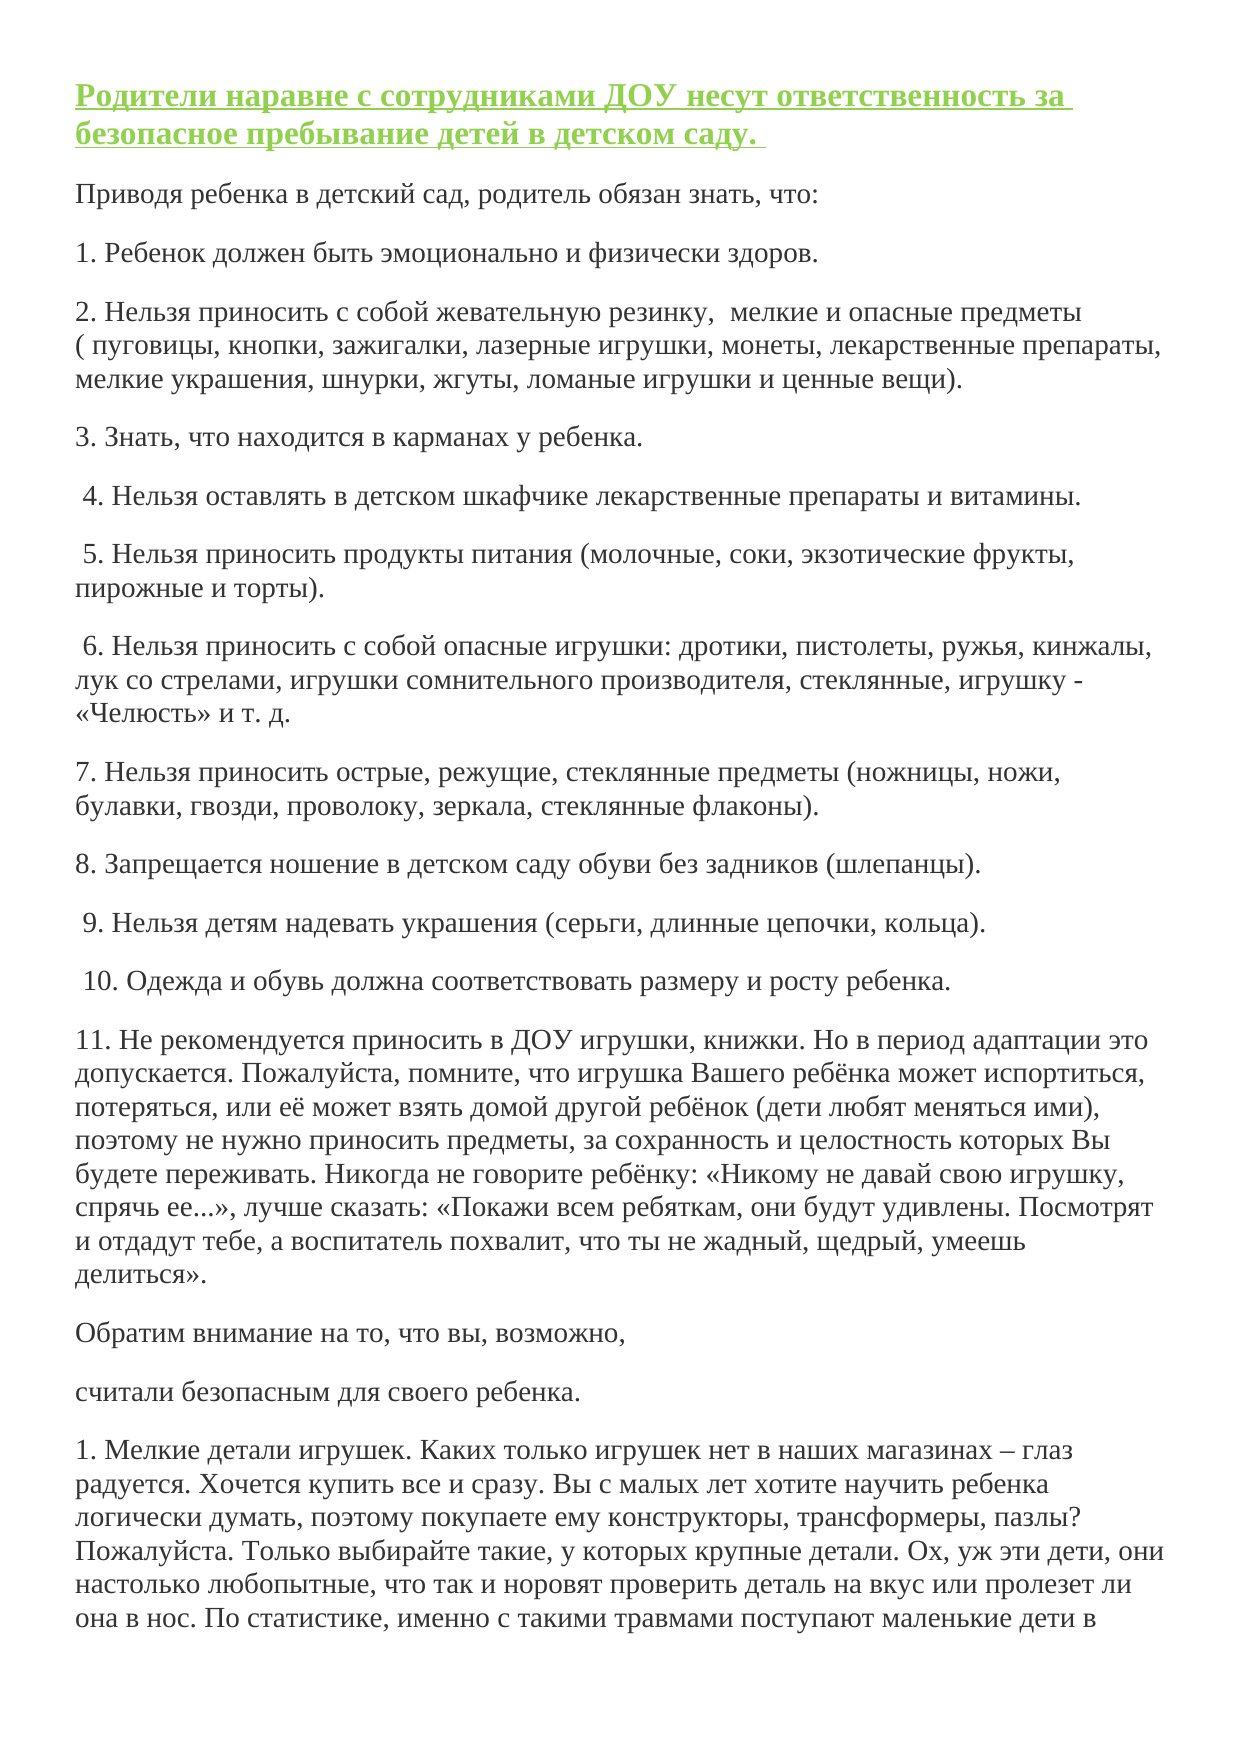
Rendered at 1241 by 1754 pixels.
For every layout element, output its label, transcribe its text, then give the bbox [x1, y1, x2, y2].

text Обратим внимание на то, что вы, возможно, [75, 1315, 1165, 1349]
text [75, 1432, 1165, 1633]
text 6. Нельзя приносить с собой опасные игрушки: дротики, пистолеты, ружья, кинжалы, лук со стрелами, игрушки сомнительного производителя, стеклянные, игрушку - «Челюсть» и т. д. [75, 628, 1165, 729]
text считали безопасным для своего ребенка. [75, 1374, 1165, 1407]
text 9. Нельзя детям надевать украшения (серьги, длинные цепочки, кольца). [75, 905, 1165, 938]
text Родители наравне с сотрудниками ДОУ несут ответственность за безопасное пребывание детей в детском саду. [75, 75, 1165, 152]
text 2. Нельзя приносить с собой жевательную резинку, мелкие и опасные предметы ( пуговицы, кнопки, зажигалки, лазерные игрушки, монеты, лекарственные препараты, мелкие украшения, шнурки, жгуты, ломаные игрушки и ценные вещи). [75, 294, 1165, 394]
text 1. Ребенок должен быть эмоционально и физически здоров. [75, 235, 1165, 269]
text 10. Одежда и обувь должна соответствовать размеру и росту ребенка. [75, 963, 1165, 997]
text 8. Запрещается ношение в детском саду обуви без задников (шлепанцы). [75, 846, 1165, 880]
text 4. Нельзя оставлять в детском шкафчике лекарственные препараты и витамины. [75, 478, 1165, 511]
text Приводя ребенка в детский сад, родитель обязан знать, что: [75, 177, 1165, 210]
text 3. Знать, что находится в карманах у ребенка. [75, 419, 1165, 453]
text 5. Нельзя приносить продукты питания (молочные, соки, экзотические фрукты, пирожные и торты). [75, 536, 1165, 603]
text 11. Не рекомендуется приносить в ДОУ игрушки, книжки. Но в период адаптации это допускается. Пожалуйста, помните, что игрушка Вашего ребёнка может испортиться, потеряться, или её может взять домой другой ребёнок (дети любят меняться ими), поэтому не нужно приносить предметы, за сохранность и целостность которых Вы будете переживать. Никогда не говорите ребёнку: «Никому не давай свою игрушку, спрячь ее...», лучше сказать: «Покажи всем ребяткам, они будут удивлены. Посмотрят и отдадут тебе, а воспитатель похвалит, что ты не жадный, щедрый, умеешь делиться». [75, 1022, 1165, 1290]
text 7. Нельзя приносить острые, режущие, стеклянные предметы (ножницы, ножи, булавки, гвозди, проволоку, зеркала, стеклянные флаконы). [75, 754, 1165, 821]
